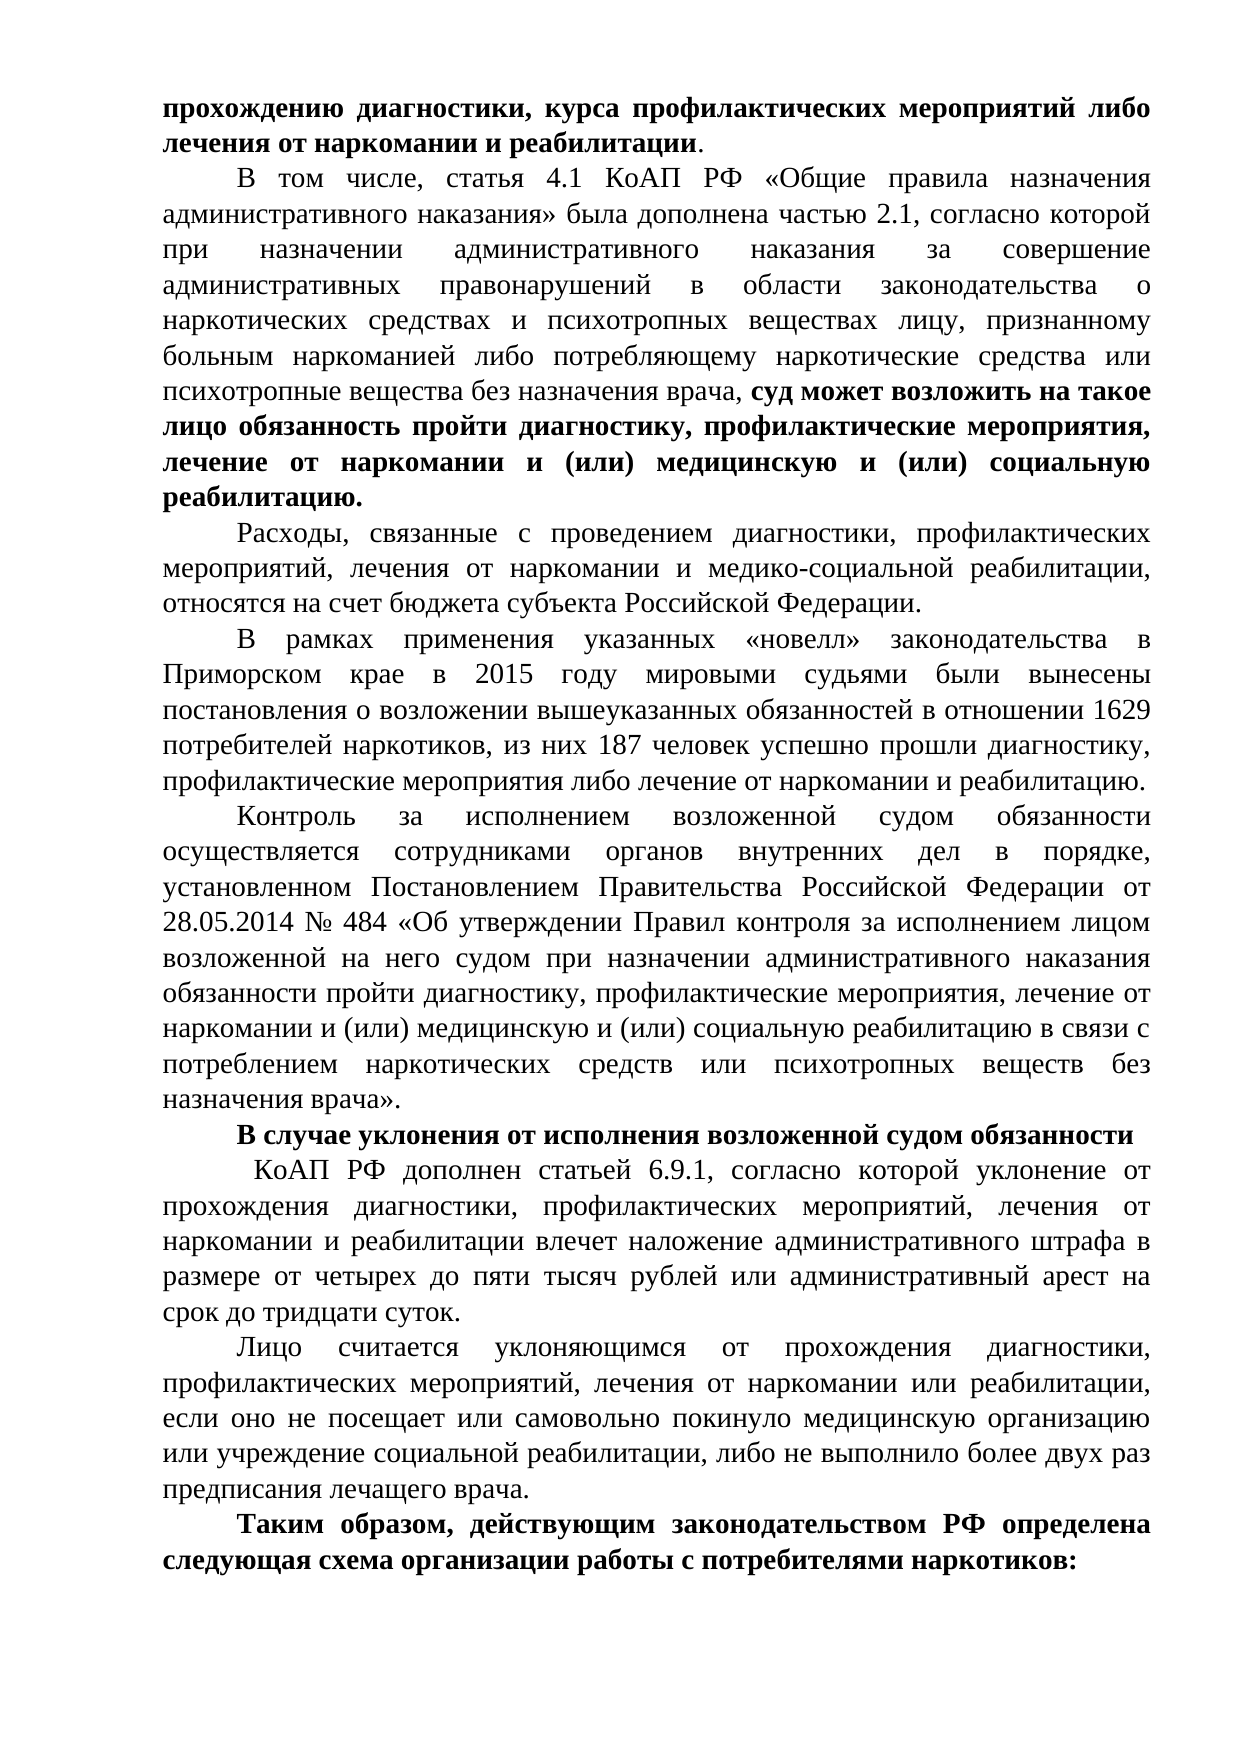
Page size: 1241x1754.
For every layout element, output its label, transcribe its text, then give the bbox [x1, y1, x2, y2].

text Лицо считается уклоняющимся от прохождения диагностики, профилактических мероприятий, лечения от наркомании или реабилитации, если оно не посещает или самовольно покинуло медицинскую организацию или учреждение социальной реабилитации, либо не выполнило более двух раз предписания лечащего врача. [162, 1328, 1152, 1505]
text В рамках применения указанных «новелл» законодательства в Приморском крае в 2015 году мировыми судьями были вынесены постановления о возложении вышеуказанных обязанностей в отношении 1629 потребителей наркотиков, из них 187 человек успешно прошли диагностику, профилактические мероприятия либо лечение от наркомании и реабилитацию. [162, 620, 1152, 797]
text Расходы, связанные с проведением диагностики, профилактических мероприятий, лечения от наркомании и медико-социальной реабилитации, относятся на счет бюджета субъекта Российской Федерации. [162, 514, 1152, 620]
text В случае уклонения от исполнения возложенной судом обязанности [162, 1116, 1152, 1151]
text Таким образом, действующим законодательством РФ определена следующая схема организации работы с потребителями наркотиков: [162, 1505, 1152, 1576]
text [162, 89, 1152, 159]
text Контроль за исполнением возложенной судом обязанности осуществляется сотрудниками органов внутренних дел в порядке, установленном Постановлением Правительства Российской Федерации от 28.05.2014 № 484 «Об утверждении Правил контроля за исполнением лицом возложенной на него судом при назначении административного наказания обязанности пройти диагностику, профилактические мероприятия, лечение от наркомании и (или) медицинскую и (или) социальную реабилитацию в связи с потреблением наркотических средств или психотропных веществ без назначения врача». [162, 797, 1152, 1116]
text В том числе, статья 4.1 КоАП РФ «Общие правила назначения административного наказания» была дополнена частью 2.1, согласно которой при назначении административного наказания за совершение административных правонарушений в области законодательства о наркотических средствах и психотропных веществах лицу, признанному больным наркоманией либо потребляющему наркотические средства или психотропные вещества без назначения врача, суд может возложить на такое лицо обязанность пройти диагностику, профилактические мероприятия, лечение от наркомании и (или) медицинскую и (или) социальную реабилитацию. [162, 159, 1152, 514]
text КоАП РФ дополнен статьей 6.9.1, согласно которой уклонение от прохождения диагностики, профилактических мероприятий, лечения от наркомании и реабилитации влечет наложение административного штрафа в размере от четырех до пяти тысяч рублей или административный арест на срок до тридцати суток. [162, 1151, 1152, 1328]
